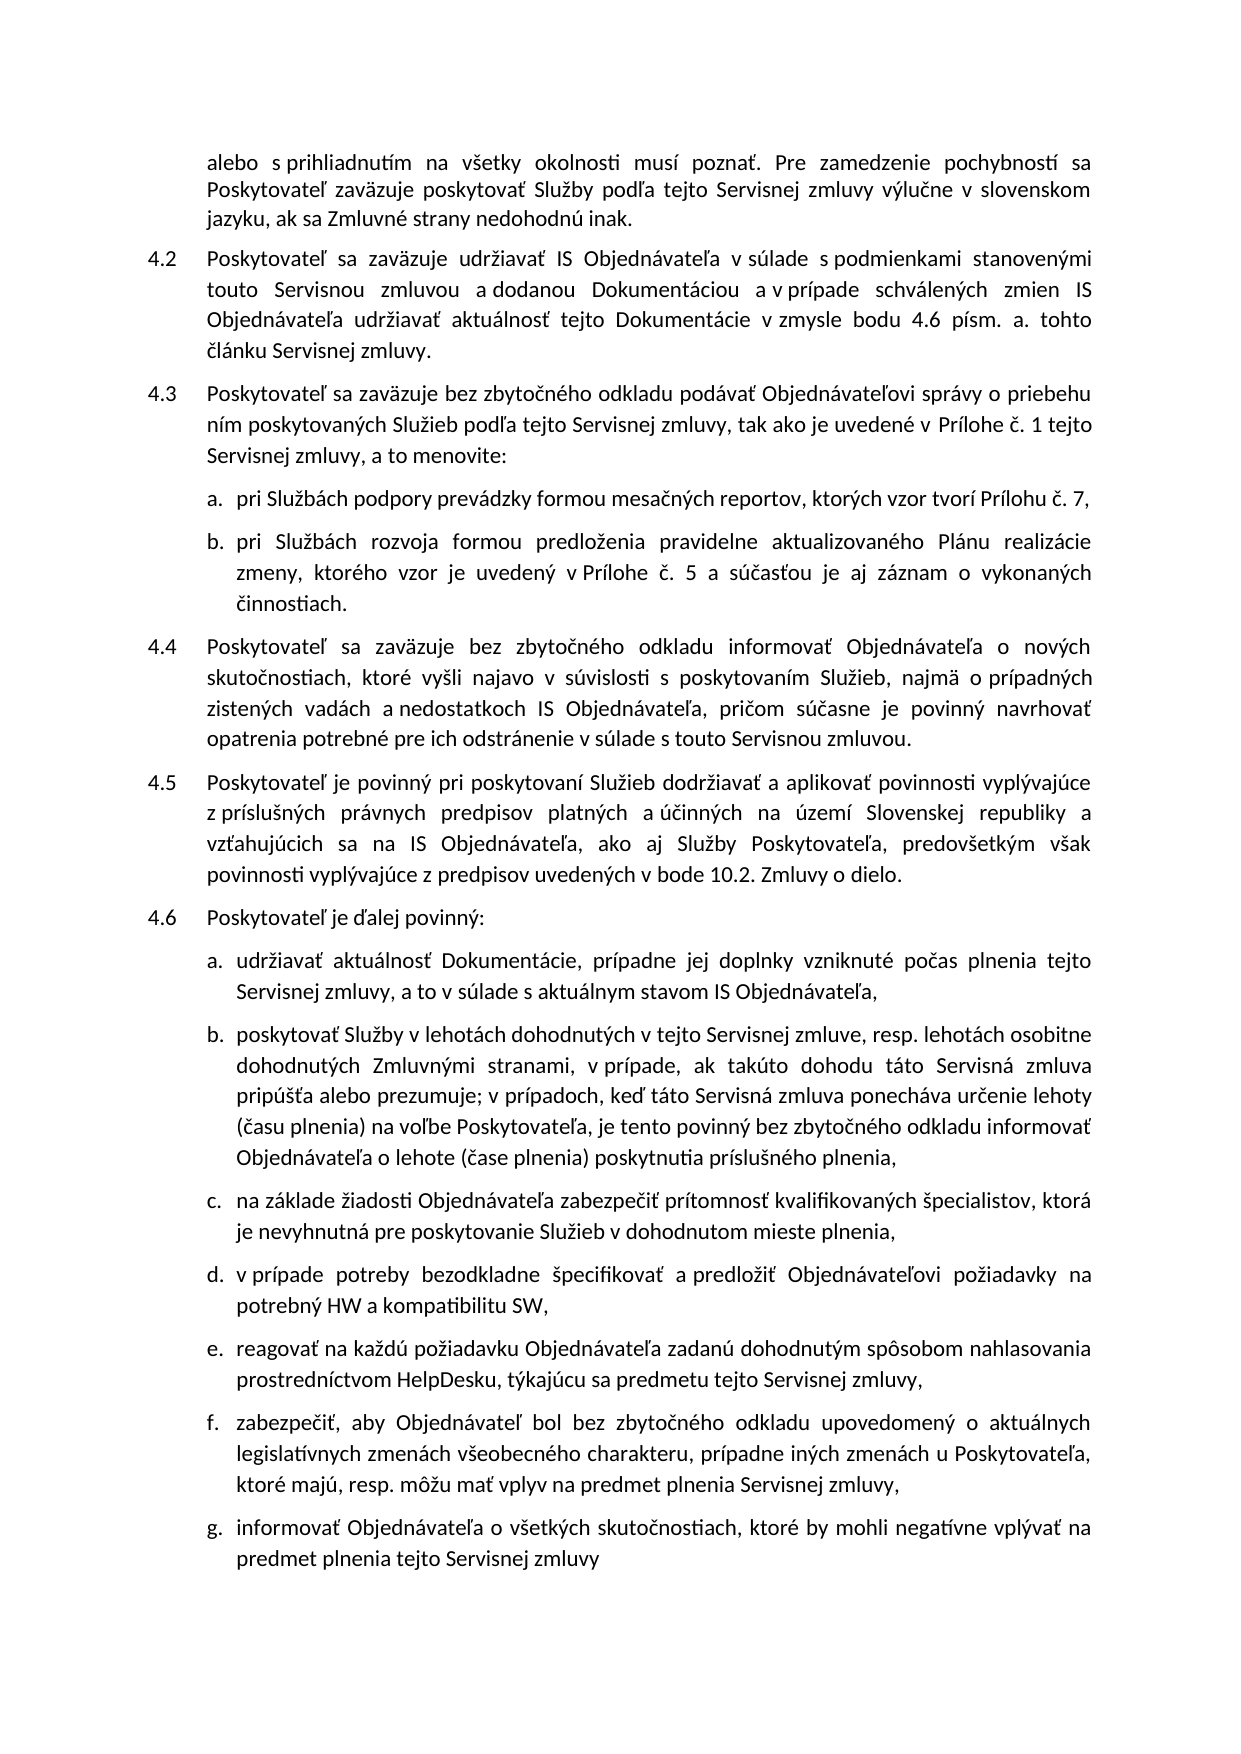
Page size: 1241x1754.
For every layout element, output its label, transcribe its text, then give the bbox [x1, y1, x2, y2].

list informovať Objednávateľa o všetkých skutočnostiach, ktoré by mohli negatívne vplývať na predmet plnenia tejto Servisnej zmluvy [207, 1513, 1093, 1572]
list Poskytovateľ sa zaväzuje bez zbytočného odkladu podávať Objednávateľovi správy o priebehu ním poskytovaných Služieb podľa tejto Servisnej zmluvy, tak ako je uvedené v Prílohe č. 1 tejto Servisnej zmluvy, a to menovite: [148, 379, 1093, 469]
list Poskytovateľ je ďalej povinný: [148, 903, 1093, 931]
list reagovať na každú požiadavku Objednávateľa zadanú dohodnutým spôsobom nahlasovania prostredníctvom HelpDesku, týkajúcu sa predmetu tejto Servisnej zmluvy, [207, 1334, 1093, 1393]
list udržiavať aktuálnosť Dokumentácie, prípadne jej doplnky vzniknuté počas plnenia tejto Servisnej zmluvy, a to v súlade s aktuálnym stavom IS Objednávateľa, [207, 946, 1093, 1005]
list Poskytovateľ sa zaväzuje bez zbytočného odkladu informovať Objednávateľa o nových skutočnostiach, ktoré vyšli najavo v súvislosti s poskytovaním Služieb, najmä o prípadných zistených vadách a nedostatkoch IS Objednávateľa, pričom súčasne je povinný navrhovať opatrenia potrebné pre ich odstránenie v súlade s touto Servisnou zmluvou. [148, 632, 1093, 752]
list Poskytovateľ sa zaväzuje udržiavať IS Objednávateľa v súlade s podmienkami stanovenými touto Servisnou zmluvou a dodanou Dokumentáciou a v prípade schválených zmien IS Objednávateľa udržiavať aktuálnosť tejto Dokumentácie v zmysle bodu 4.6 písm. a. tohto článku Servisnej zmluvy. [148, 244, 1093, 364]
list poskytovať Služby v lehotách dohodnutých v tejto Servisnej zmluve, resp. lehotách osobitne dohodnutých Zmluvnými stranami, v prípade, ak takúto dohodu táto Servisná zmluva pripúšťa alebo prezumuje; v prípadoch, keď táto Servisná zmluva ponecháva určenie lehoty (času plnenia) na voľbe Poskytovateľa, je tento povinný bez zbytočného odkladu informovať Objednávateľa o lehote (čase plnenia) poskytnutia príslušného plnenia, [207, 1020, 1093, 1171]
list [148, 148, 1093, 232]
list pri Službách podpory prevádzky formou mesačných reportov, ktorých vzor tvorí Prílohu č. 7, [207, 484, 1093, 512]
list v prípade potreby bezodkladne špecifikovať a predložiť Objednávateľovi požiadavky na potrebný HW a kompatibilitu SW, [207, 1260, 1093, 1319]
list zabezpečiť, aby Objednávateľ bol bez zbytočného odkladu upovedomený o aktuálnych legislatívnych zmenách všeobecného charakteru, prípadne iných zmenách u Poskytovateľa, ktoré majú, resp. môžu mať vplyv na predmet plnenia Servisnej zmluvy, [207, 1408, 1093, 1498]
list pri Službách rozvoja formou predloženia pravidelne aktualizovaného Plánu realizácie zmeny, ktorého vzor je uvedený v Prílohe č. 5 a súčasťou je aj záznam o vykonaných činnostiach. [207, 527, 1093, 617]
list na základe žiadosti Objednávateľa zabezpečiť prítomnosť kvalifikovaných špecialistov, ktorá je nevyhnutná pre poskytovanie Služieb v dohodnutom mieste plnenia, [207, 1186, 1093, 1245]
list Poskytovateľ je povinný pri poskytovaní Služieb dodržiavať a aplikovať povinnosti vyplývajúce z príslušných právnych predpisov platných a účinných na území Slovenskej republiky a vzťahujúcich sa na IS Objednávateľa, ako aj Služby Poskytovateľa, predovšetkým však povinnosti vyplývajúce z predpisov uvedených v bode 10.2. Zmluvy o dielo. [148, 768, 1093, 888]
